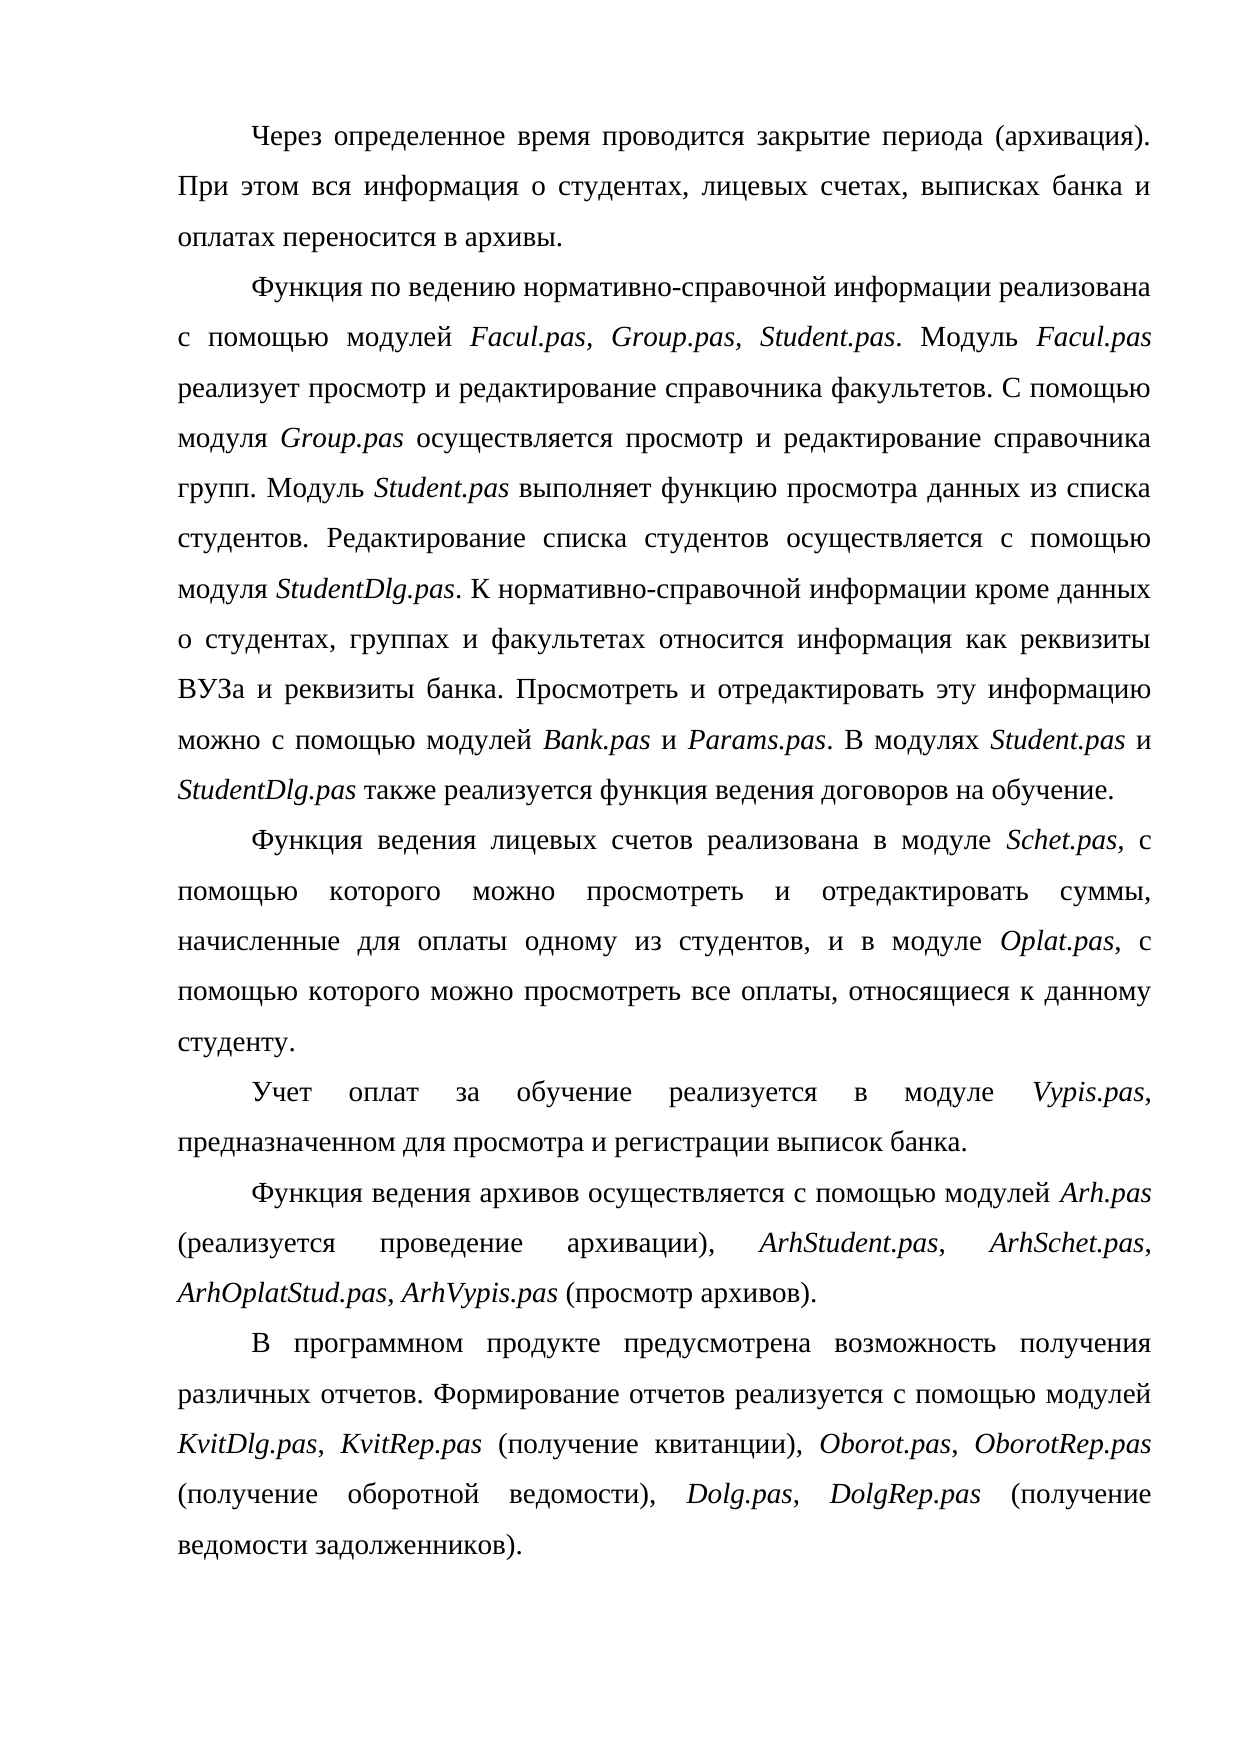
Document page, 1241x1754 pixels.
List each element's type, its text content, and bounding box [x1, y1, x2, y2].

text Функция ведения лицевых счетов реализована в модуле Schet.pas, с помощью которого можно просмотреть и отредактировать суммы, начисленные для оплаты одному из студентов, и в модуле Oplat.pas, с помощью которого можно просмотреть все оплаты, относящиеся к данному студенту. [177, 822, 1152, 1057]
text В программном продукте предусмотрена возможность получения различных отчетов. Формирование отчетов реализуется с помощью модулей KvitDlg.pas, KvitRep.pas (получение квитанции), Oborot.pas, OborotRep.pas (получение оборотной ведомости), Dolg.pas, DolgRep.pas (получение ведомости задолженников). [177, 1326, 1152, 1560]
text Через определенное время проводится закрытие периода (архивация). При этом вся информация о студентах, лицевых счетах, выписках банка и оплатах переносится в архивы. [177, 118, 1152, 252]
text Функция ведения архивов осуществляется с помощью модулей Arh.pas (реализуется проведение архивации), ArhStudent.pas, ArhSchet.pas, ArhOplatStud.pas, ArhVypis.pas (просмотр архивов). [177, 1175, 1152, 1309]
text Учет оплат за обучение реализуется в модуле Vypis.pas, предназначенном для просмотра и регистрации выписок банка. [177, 1074, 1152, 1158]
text Функция по ведению нормативно-справочной информации реализована с помощью модулей Facul.pas, Group.pas, Student.pas. Модуль Facul.pas реализует просмотр и редактирование справочника факультетов. С помощью модуля Group.pas осуществляется просмотр и редактирование справочника групп. Модуль Student.pas выполняет функцию просмотра данных из списка студентов. Редактирование списка студентов осуществляется с помощью модуля StudentDlg.pas. К нормативно-справочной информации кроме данных о студентах, группах и факультетах относится информация как реквизиты ВУЗа и реквизиты банка. Просмотреть и отредактировать эту информацию можно с помощью модулей Bank.pas и Params.pas. В модулях Student.pas и StudentDlg.pas также реализуется функция ведения договоров на обучение. [177, 269, 1152, 806]
